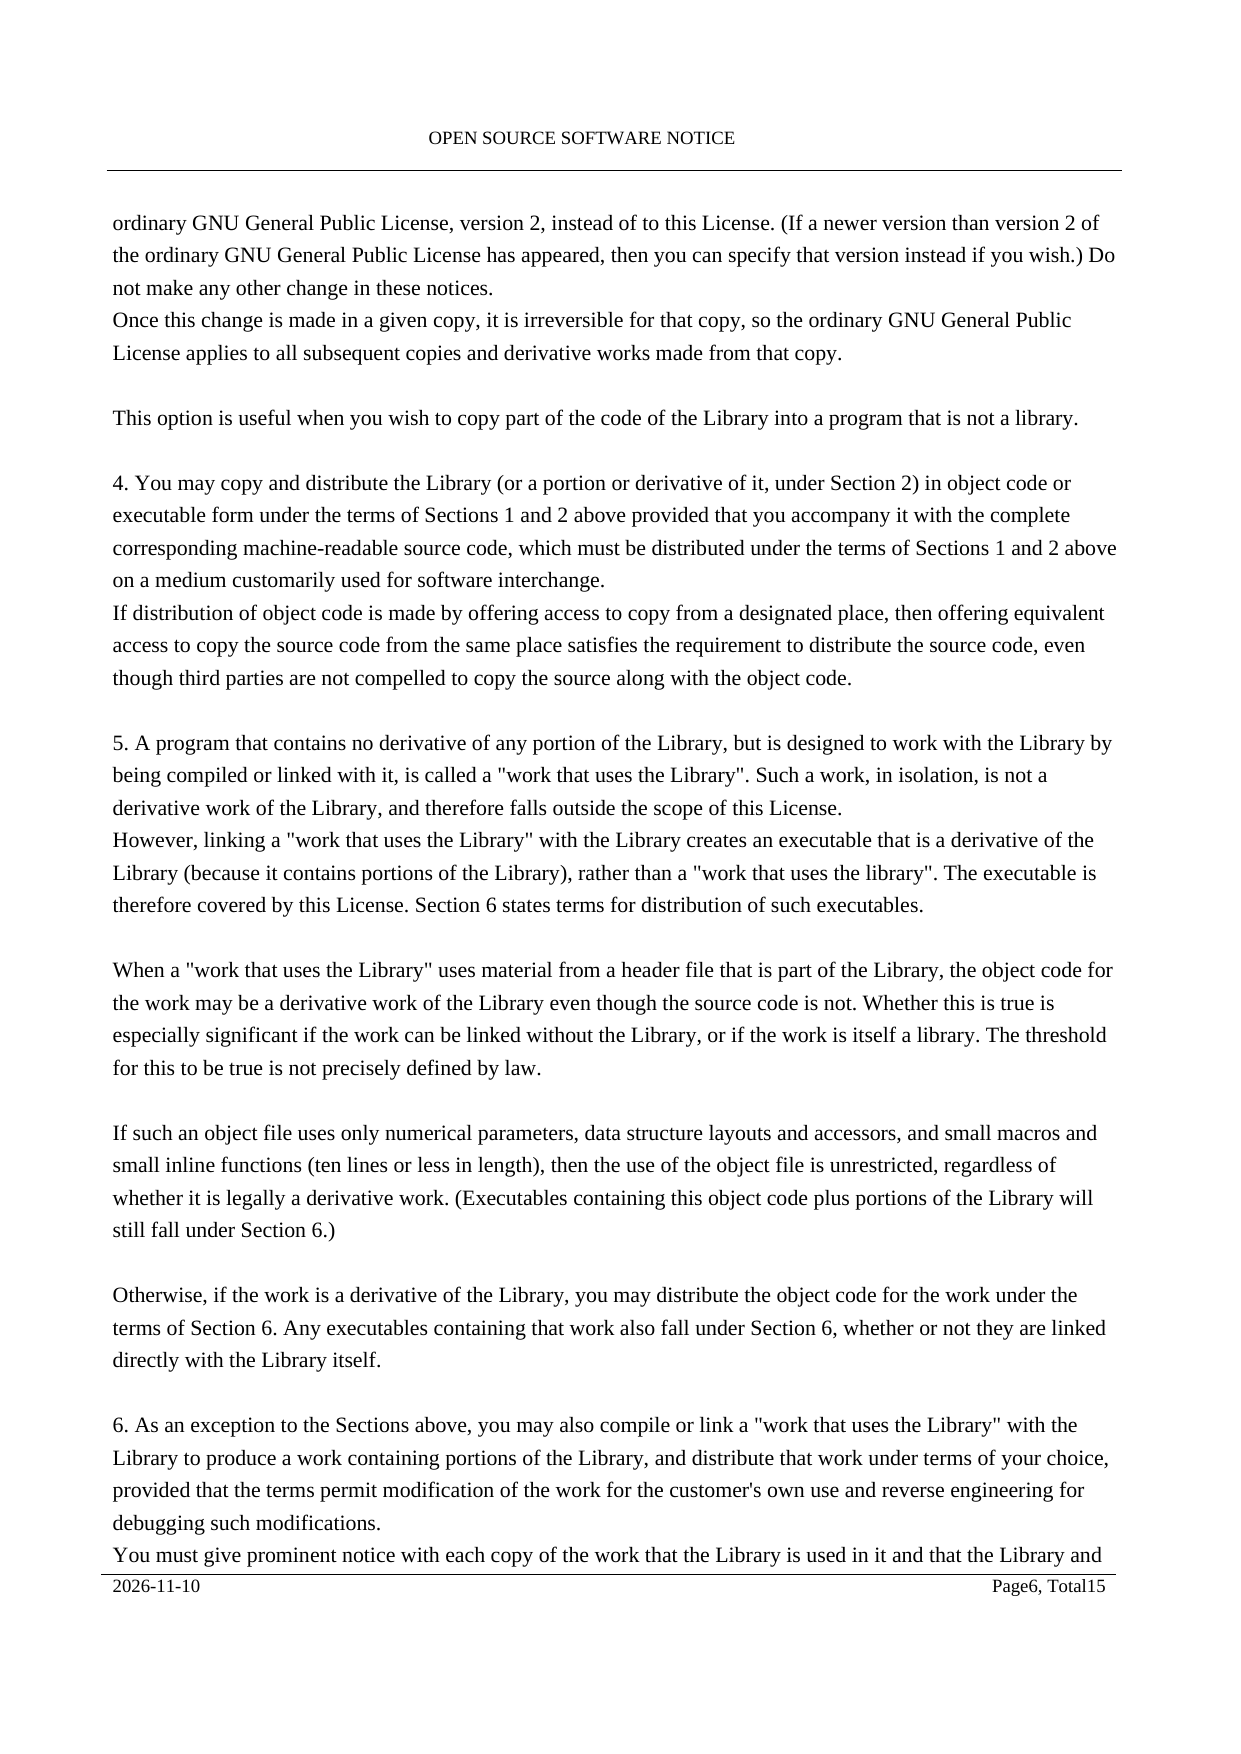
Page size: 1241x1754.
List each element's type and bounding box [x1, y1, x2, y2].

text [112, 206, 1128, 1571]
